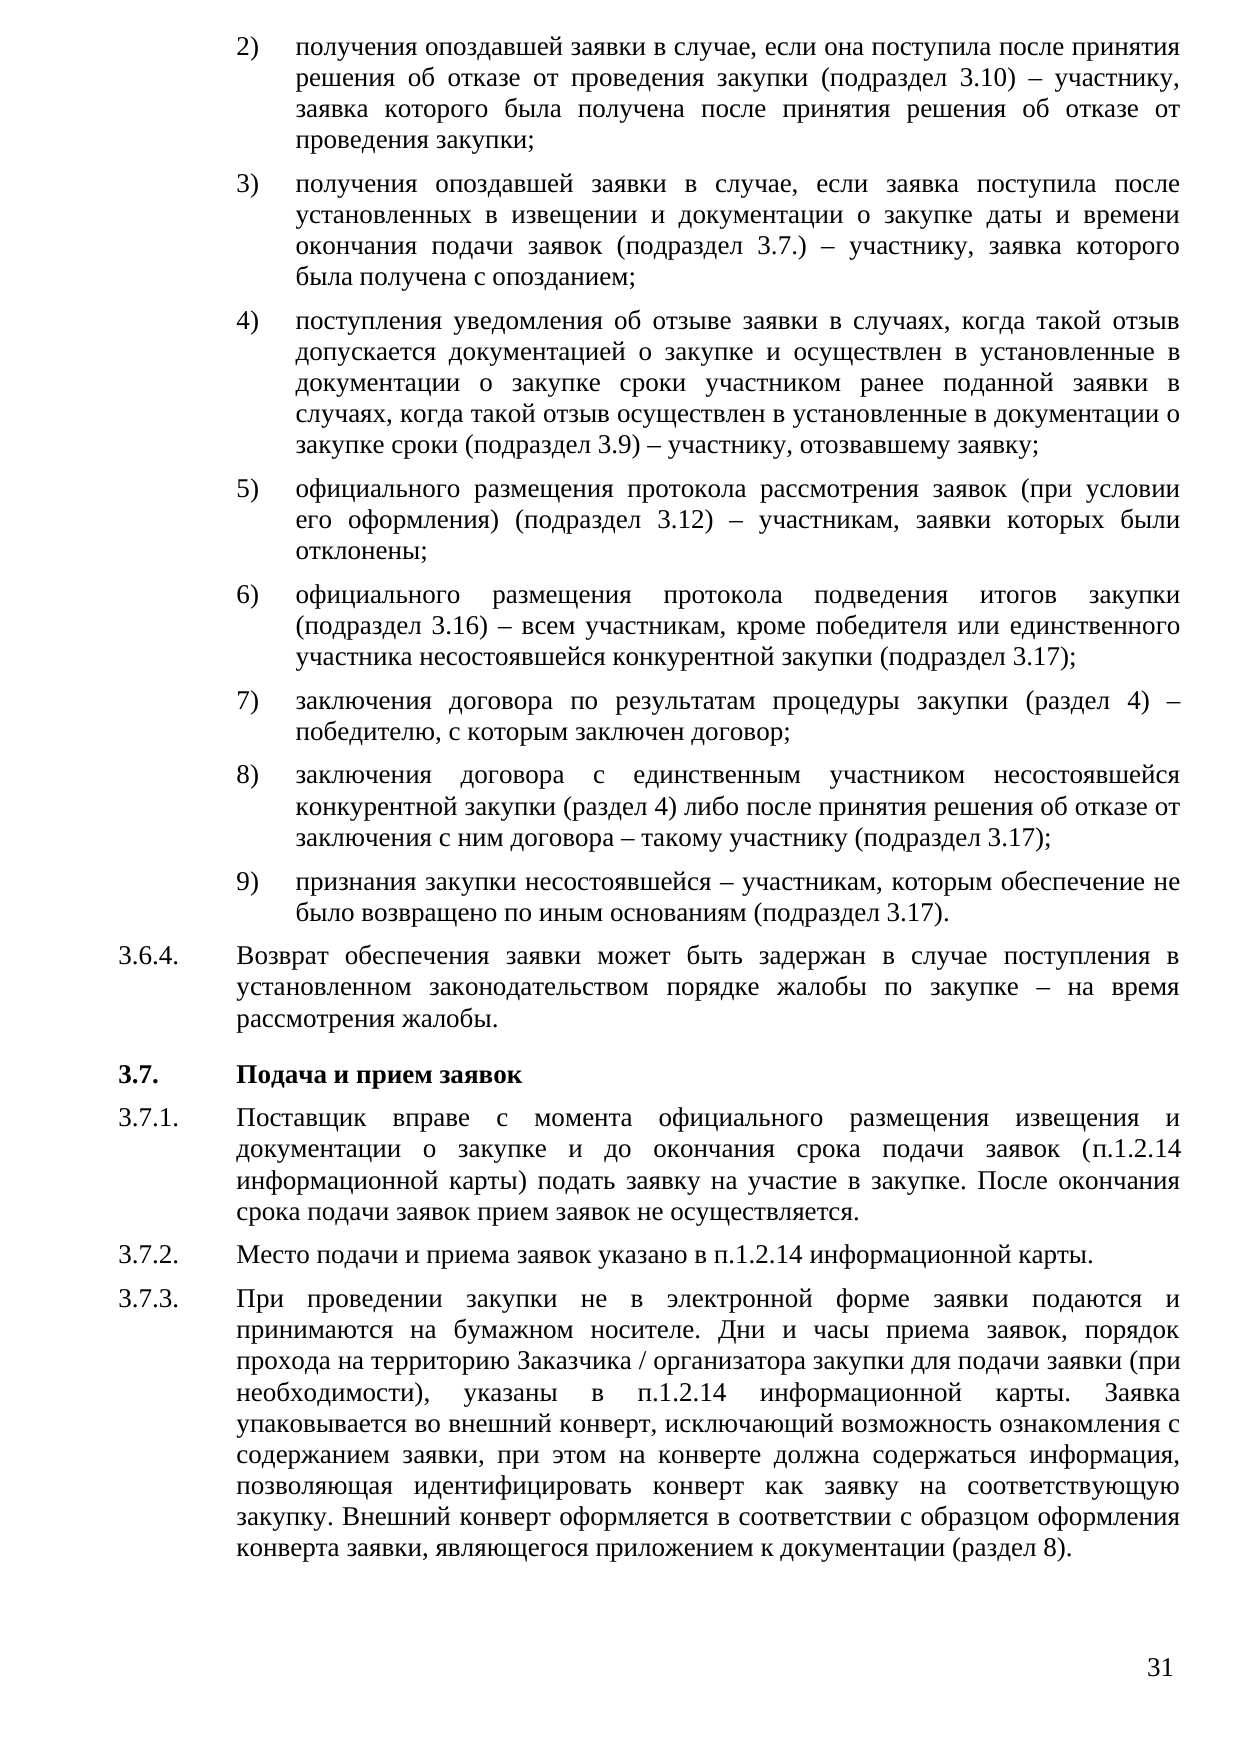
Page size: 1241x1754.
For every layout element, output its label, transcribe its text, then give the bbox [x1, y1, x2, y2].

text Возврат обеспечения заявки может быть задержан в случае поступления в установленном законодательством порядке жалобы по закупке – на время рассмотрения жалобы. [118, 939, 1181, 1033]
text получения опоздавшей заявки в случае, если заявка поступила после установленных в извещении и документации о закупке даты и времени окончания подачи заявок (подраздел 3.7.) – участнику, заявка которого была получена с опозданием; [236, 167, 1181, 291]
text официального размещения протокола подведения итогов закупки (подраздел 3.16) – всем участникам, кроме победителя или единственного участника несостоявшейся конкурентной закупки (подраздел 3.17); [236, 578, 1181, 671]
text поступления уведомления об отзыве заявки в случаях, когда такой отзыв допускается документацией о закупке и осуществлен в установленные в документации о закупке сроки участником ранее поданной заявки в случаях, когда такой отзыв осуществлен в установленные в документации о закупке сроки (подраздел 3.9) – участнику, отозвавшему заявку; [236, 304, 1181, 459]
text Поставщик вправе с момента официального размещения извещения и документации о закупке и до окончания срока подачи заявок (п.1.2.14 информационной карты) подать заявку на участие в закупке. После окончания срока подачи заявок прием заявок не осуществляется. [118, 1101, 1181, 1226]
text получения опоздавшей заявки в случае, если она поступила после принятия решения об отказе от проведения закупки (подраздел 3.10) – участнику, заявка которого была получена после принятия решения об отказе от проведения закупки; [236, 29, 1181, 154]
text заключения договора с единственным участником несостоявшейся конкурентной закупки (раздел 4) либо после принятия решения об отказе от заключения с ним договора – такому участнику (подраздел 3.17); [236, 759, 1181, 852]
text Место подачи и приема заявок указано в п.1.2.14 информационной карты. [118, 1238, 1181, 1270]
text Подача и прием заявок [118, 1058, 1181, 1089]
text признания закупки несостоявшейся – участникам, которым обеспечение не было возвращено по иным основаниям (подраздел 3.17). [236, 864, 1181, 927]
text официального размещения протокола рассмотрения заявок (при условии его оформления) (подраздел 3.12) – участникам, заявки которых были отклонены; [236, 472, 1181, 565]
text заключения договора по результатам процедуры закупки (раздел 4) – победителю, с которым заключен договор; [236, 684, 1181, 746]
text При проведении закупки не в электронной форме заявки подаются и принимаются на бумажном носителе. Дни и часы приема заявок, порядок прохода на территорию Заказчика / организатора закупки для подачи заявки (при необходимости), указаны в п.1.2.14 информационной карты. Заявка упаковывается во внешний конверт, исключающий возможность ознакомления с содержанием заявки, при этом на конверте должна содержаться информация, позволяющая идентифицировать конверт как заявку на соответствующую закупку. Внешний конверт оформляется в соответствии с образцом оформления конверта заявки, являющегося приложением к документации (раздел 8). [118, 1282, 1181, 1562]
